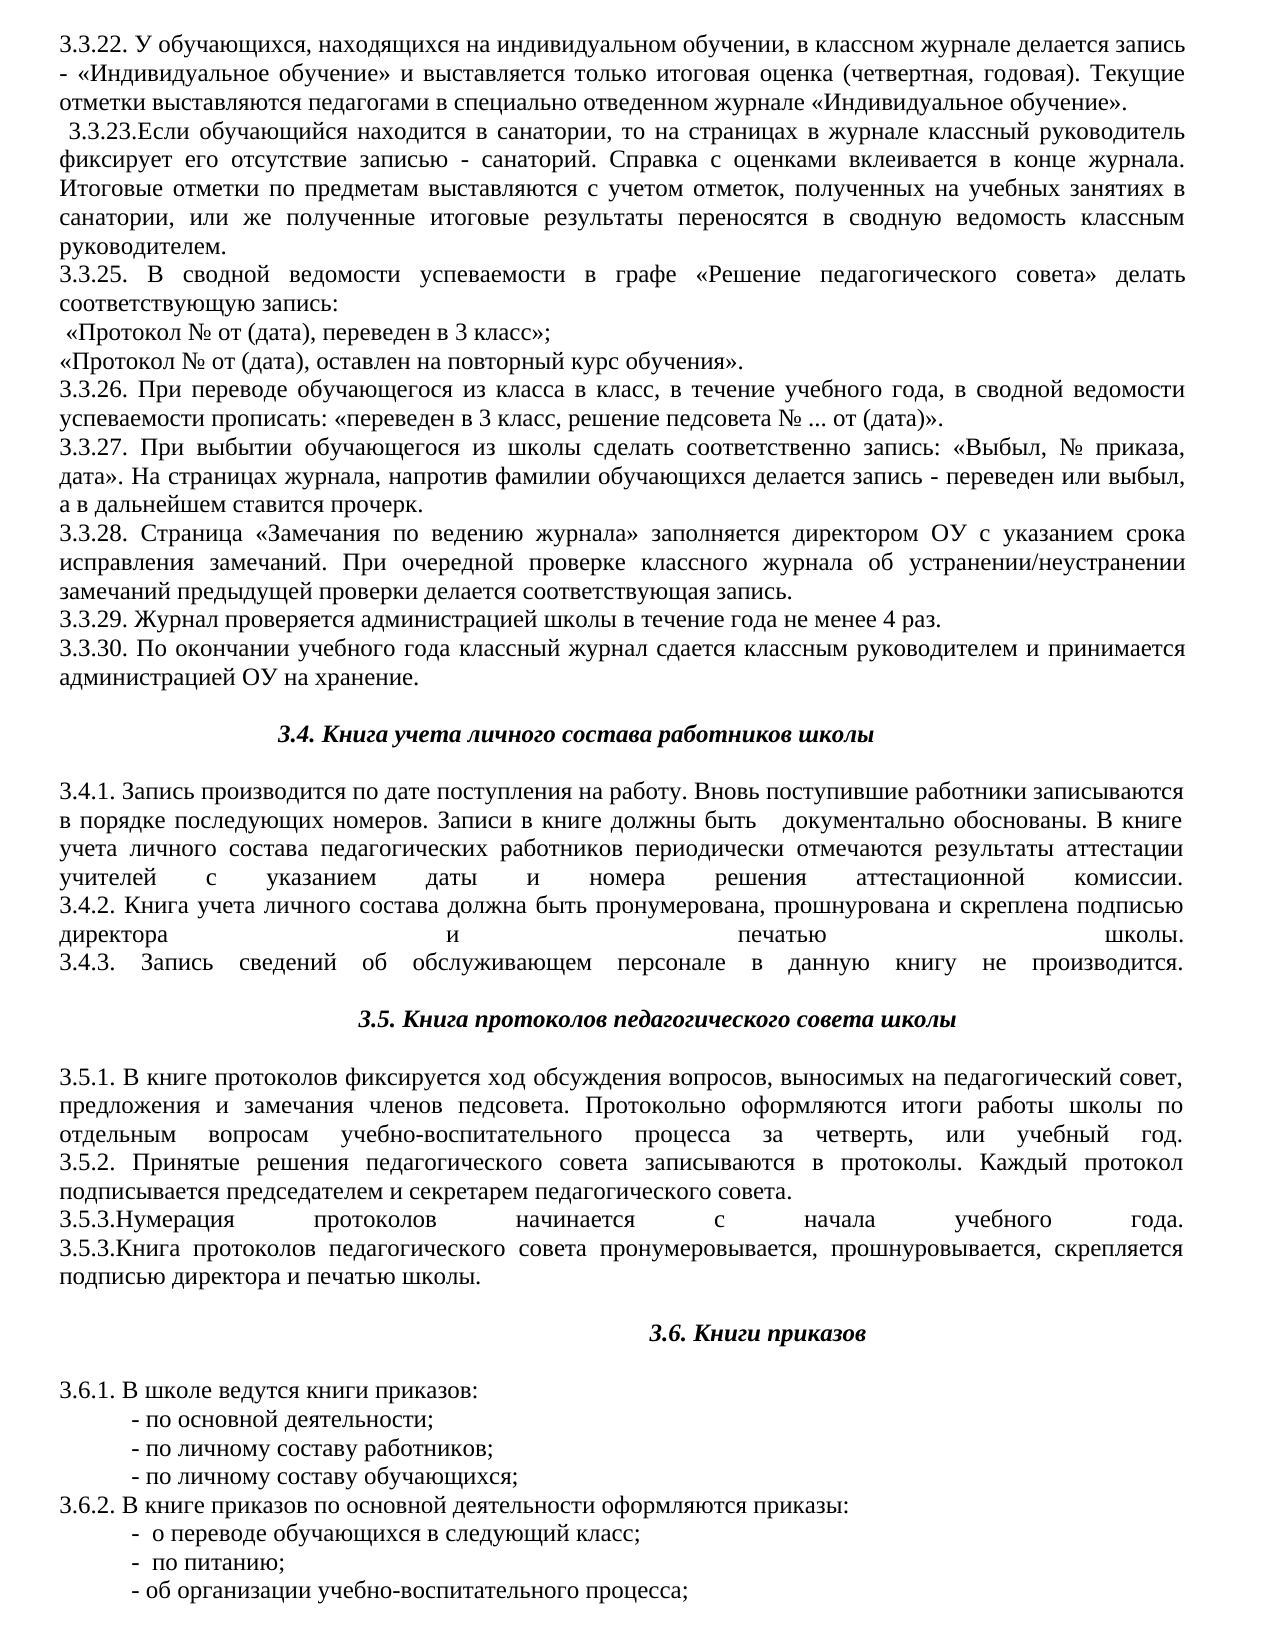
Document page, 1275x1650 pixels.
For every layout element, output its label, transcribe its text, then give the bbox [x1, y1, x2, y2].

text - по питанию; [131, 1547, 1184, 1576]
text - по личному составу работников; [131, 1433, 1184, 1462]
text - о переводе обучающихся в следующий класс; [131, 1519, 1184, 1547]
text 3.3.30. По окончании учебного года классный журнал сдается классным руководителем и принимается администрацией ОУ на хранение. [59, 633, 1186, 691]
text 3.4.1. Запись производится по дате поступления на работу. Вновь поступившие работники записываются в порядке последующих номеров. Записи в книге должны быть документально обоснованы. В книге учета личного состава педагогических работников периодически отмечаются результаты аттестации учителей с указанием даты и номера решения аттестационной комиссии. 3.4.2. Книга учета личного состава должна быть пронумерована, прошнурована и скреплена подписью директора и печатью школы. 3.4.3. Запись сведений об обслуживающем персонале в данную книгу не производится. [59, 777, 1184, 1005]
text 3.6. Книги приказов [131, 1290, 1184, 1347]
text 3.5. Книга протоколов педагогического совета школы [131, 1005, 1184, 1062]
text 3.6.1. В школе ведутся книги приказов: [59, 1376, 1184, 1404]
text 3.3.25. В сводной ведомости успеваемости в графе «Решение педагогического совета» делать соответствующую запись: [59, 259, 1186, 317]
text 3.6.2. В книге приказов по основной деятельности оформляются приказы: [59, 1490, 1184, 1519]
text - об организации учебно-воспитательного процесса; [131, 1576, 1184, 1604]
text 3.3.28. Страница «Замечания по ведению журнала» заполняется директором ОУ с указанием срока исправления замечаний. При очередной проверке классного журнала об устранении/неустранении замечаний предыдущей проверки делается соответствующая запись. [59, 518, 1186, 604]
text 3.5.1. В книге протоколов фиксируется ход обсуждения вопросов, выносимых на педагогический совет, предложения и замечания членов педсовета. Протокольно оформляются итоги работы школы по отдельным вопросам учебно-воспитательного процесса за четверть, или учебный год. 3.5.2. Принятые решения педагогического совета записываются в протоколы. Каждый протокол подписывается председателем и секретарем педагогического совета. [59, 1062, 1184, 1205]
text 3.3.27. При выбытии обучающегося из школы сделать соответственно запись: «Выбыл, № приказа, дата». На страницах журнала, напротив фамилии обучающихся делается запись - переведен или выбыл, а в дальнейшем ставится прочерк. [59, 432, 1186, 518]
text «Протокол № от (дата), переведен в 3 класс»; [59, 317, 1186, 346]
text 3.3.22. У обучающихся, находящихся на индивидуальном обучении, в классном журнале делается запись - «Индивидуальное обучение» и выставляется только итоговая оценка (четвертная, годовая). Текущие отметки выставляются педагогами в специально отведенном журнале «Индивидуальное обучение». [59, 29, 1186, 116]
text 3.3.26. При переводе обучающегося из класса в класс, в течение учебного года, в сводной ведомости успеваемости прописать: «переведен в 3 класс, решение педсовета № ... от (дата)». [59, 374, 1186, 432]
text 3.3.23.Если обучающийся находится в санатории, то на страницах в журнале классный руководитель фиксирует его отсутствие записью - санаторий. Справка с оценками вклеивается в конце журнала. Итоговые отметки по предметам выставляются с учетом отметок, полученных на учебных занятиях в санатории, или же полученные итоговые результаты переносятся в сводную ведомость классным руководителем. [59, 116, 1186, 259]
text - по личному составу обучающихся; [131, 1462, 1184, 1490]
text 3.4. Книга учета личного состава работников школы [59, 719, 1184, 748]
text 3.5.3.Нумерация протоколов начинается с начала учебного года. 3.5.3.Книга протоколов педагогического совета пронумеровывается, прошнуровывается, скрепляется подписью директора и печатью школы. [59, 1205, 1184, 1290]
text 3.3.29. Журнал проверяется администрацией школы в течение года не менее 4 раз. [59, 604, 1186, 633]
text «Протокол № от (дата), оставлен на повторный курс обучения». [59, 346, 1186, 374]
text - по основной деятельности; [131, 1404, 1184, 1433]
